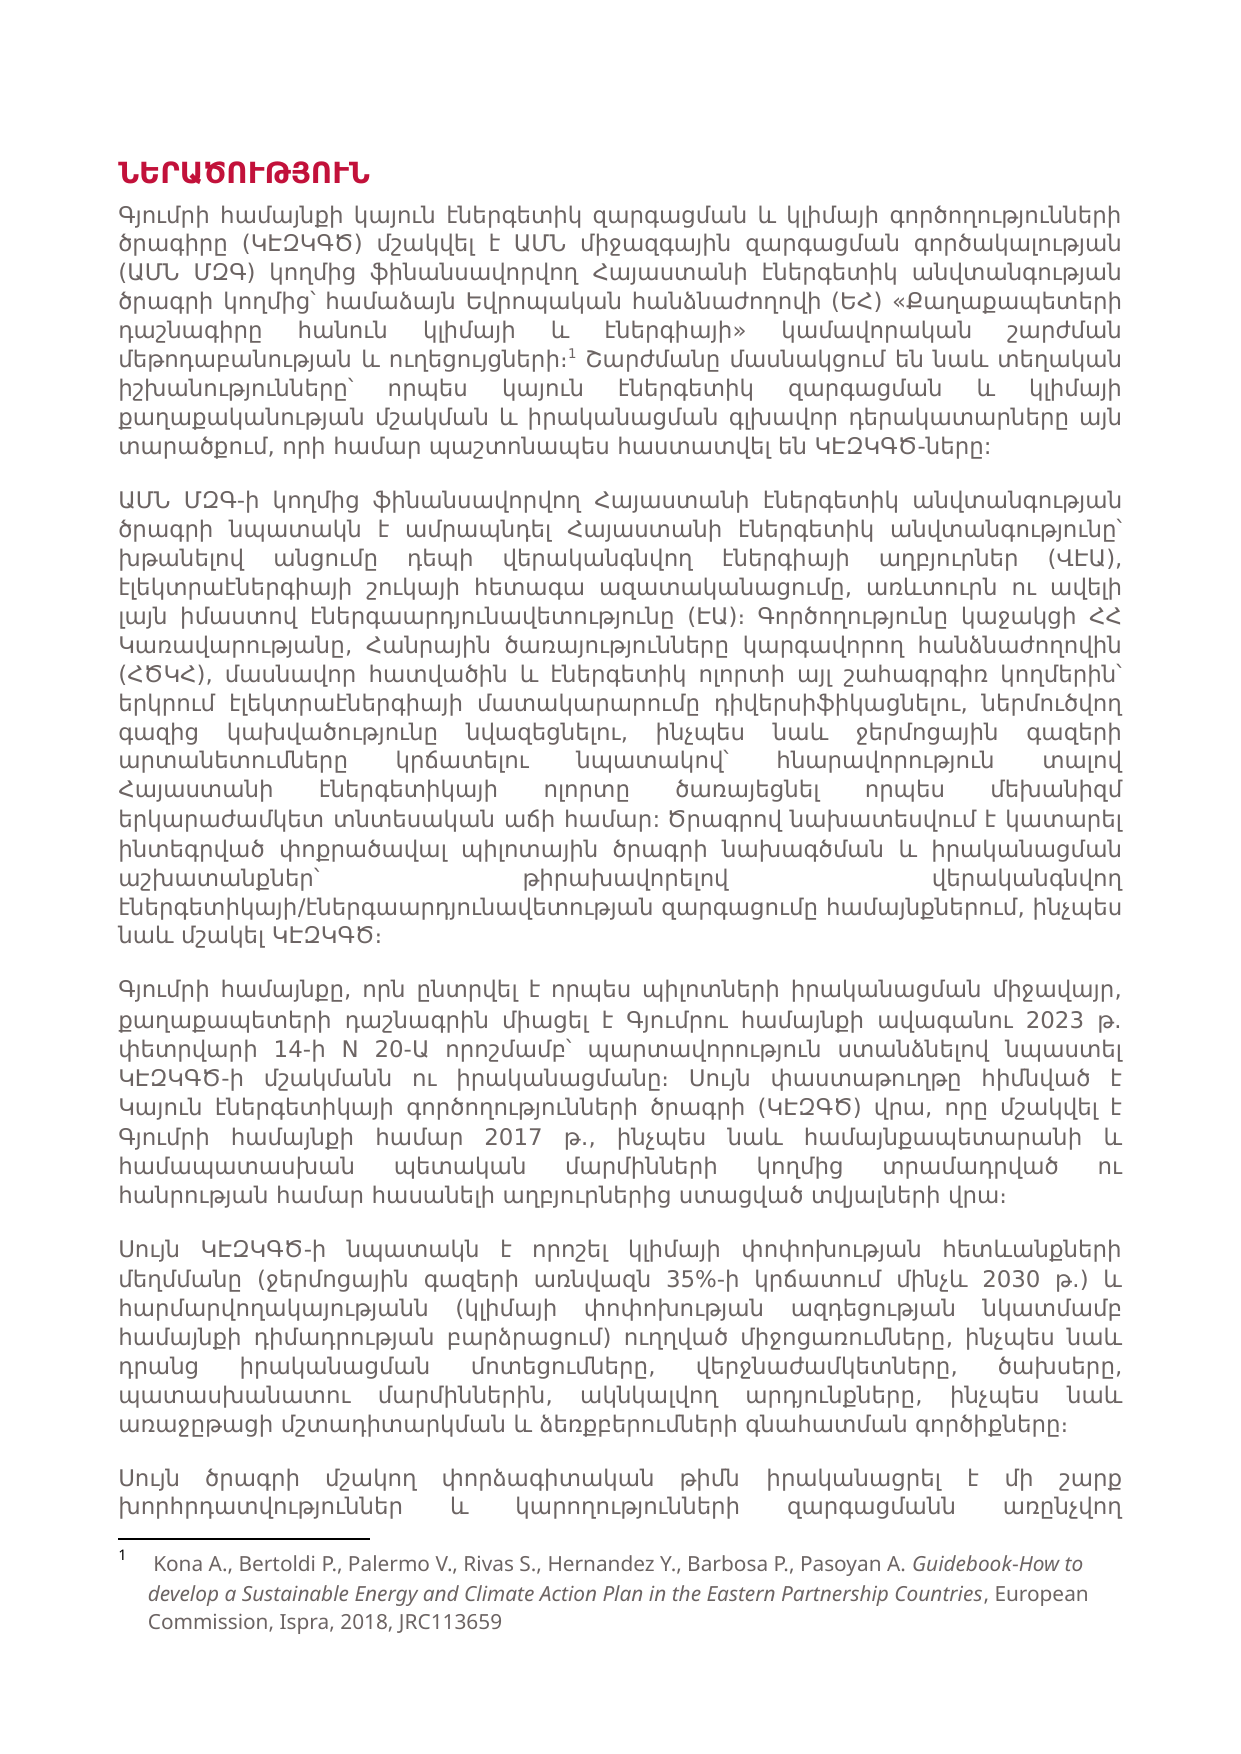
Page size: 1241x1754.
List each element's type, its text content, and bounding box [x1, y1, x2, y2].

text ԱՄՆ ՄԶԳ-ի կողմից ֆինանսավորվող Հայաստանի էներգետիկ անվտանգության ծրագրի նպատակն է ամրապնդել Հայաստանի էներգետիկ անվտանգությունը՝ խթանելով անցումը դեպի վերականգնվող էներգիայի աղբյուրներ (ՎԷԱ), էլեկտրաէներգիայի շուկայի հետագա ազատականացումը, առևտուրն ու ավելի լայն իմաստով էներգաարդյունավետությունը (ԷԱ)։ Գործողությունը կաջակցի ՀՀ Կառավարությանը, Հանրային ծառայությունները կարգավորող հանձնաժողովին (ՀԾԿՀ), մասնավոր հատվածին և էներգետիկ ոլորտի այլ շահագրգիռ կողմերին՝ երկրում էլեկտրաէներգիայի մատակարարումը դիվերսիֆիկացնելու, ներմուծվող գազից կախվածությունը նվազեցնելու, ինչպես նաև ջերմոցային գազերի արտանետումները կրճատելու նպատակով՝ հնարավորություն տալով Հայաստանի էներգետիկայի ոլորտը ծառայեցնել որպես մեխանիզմ երկարաժամկետ տնտեսական աճի համար: Ծրագրով նախատեսվում է կատարել ինտեգրված փոքրածավալ պիլոտային ծրագրի նախագծման և իրականացման աշխատանքներ՝ թիրախավորելով վերականգնվող էներգետիկայի/էներգաարդյունավետության զարգացումը համայնքներում, ինչպես նաև մշակել ԿԷԶԿԳԾ։ [118, 487, 1122, 949]
text Գյումրի համայնքի կայուն էներգետիկ զարգացման և կլիմայի գործողությունների ծրագիրը (ԿԷԶԿԳԾ) մշակվել է ԱՄՆ միջազգային զարգացման գործակալության (ԱՄՆ ՄԶԳ) կողմից ֆինանսավորվող Հայաստանի էներգետիկ անվտանգության ծրագրի կողմից՝ համաձայն Եվրոպական հանձնաժողովի (ԵՀ) «Քաղաքապետերի դաշնագիրը հանուն կլիմայի և էներգիայի» կամավորական շարժման մեթոդաբանության և ուղեցույցների։ Շարժմանը մասնակցում են նաև տեղական իշխանությունները՝ որպես կայուն էներգետիկ զարգացման և կլիմայի քաղաքականության մշակման և իրականացման գլխավոր դերակատարները այն տարածքում, որի համար պաշտոնապես հաստատվել են ԿԷԶԿԳԾ-ները: [118, 202, 1122, 460]
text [118, 1465, 1122, 1520]
text Գյումրի համայնքը, որն ընտրվել է որպես պիլոտների իրականացման միջավայր, քաղաքապետերի դաշնագրին միացել է Գյումրու համայնքի ավագանու 2023 թ․ փետրվարի 14-ի N 20-Ա որոշմամբ՝ պարտավորություն ստանձնելով նպաստել ԿԷԶԿԳԾ-ի մշակմանն ու իրականացմանը։ Սույն փաստաթուղթը հիմնված է Կայուն էներգետիկայի գործողությունների ծրագրի (ԿԷԶԳԾ) վրա, որը մշակվել է Գյումրի համայնքի համար 2017 թ․, ինչպես նաև համայնքապետարանի և համապատասխան պետական մարմինների կողմից տրամադրված ու հանրության համար հասանելի աղբյուրներից ստացված տվյալների վրա։ [118, 976, 1122, 1209]
text Սույն ԿԷԶԿԳԾ-ի նպատակն է որոշել կլիմայի փոփոխության հետևանքների մեղմմանը (ջերմոցային գազերի առնվազն 35%-ի կրճատում մինչև 2030 թ․) և հարմարվողակայությանն (կլիմայի փոփոխության ազդեցության նկատմամբ համայնքի դիմադրության բարձրացում) ուղղված միջոցառումները, ինչպես նաև դրանց իրականացման մոտեցումները, վերջնաժամկետները, ծախսերը, պատասխանատու մարմիններին, ակնկալվող արդյունքները, ինչպես նաև առաջըթացի մշտադիտարկման և ձեռքբերումների գնահատման գործիքները։ [118, 1236, 1122, 1438]
subtitle ՆԵՐԱԾՈՒԹՅՈՒՆ [118, 156, 1122, 189]
